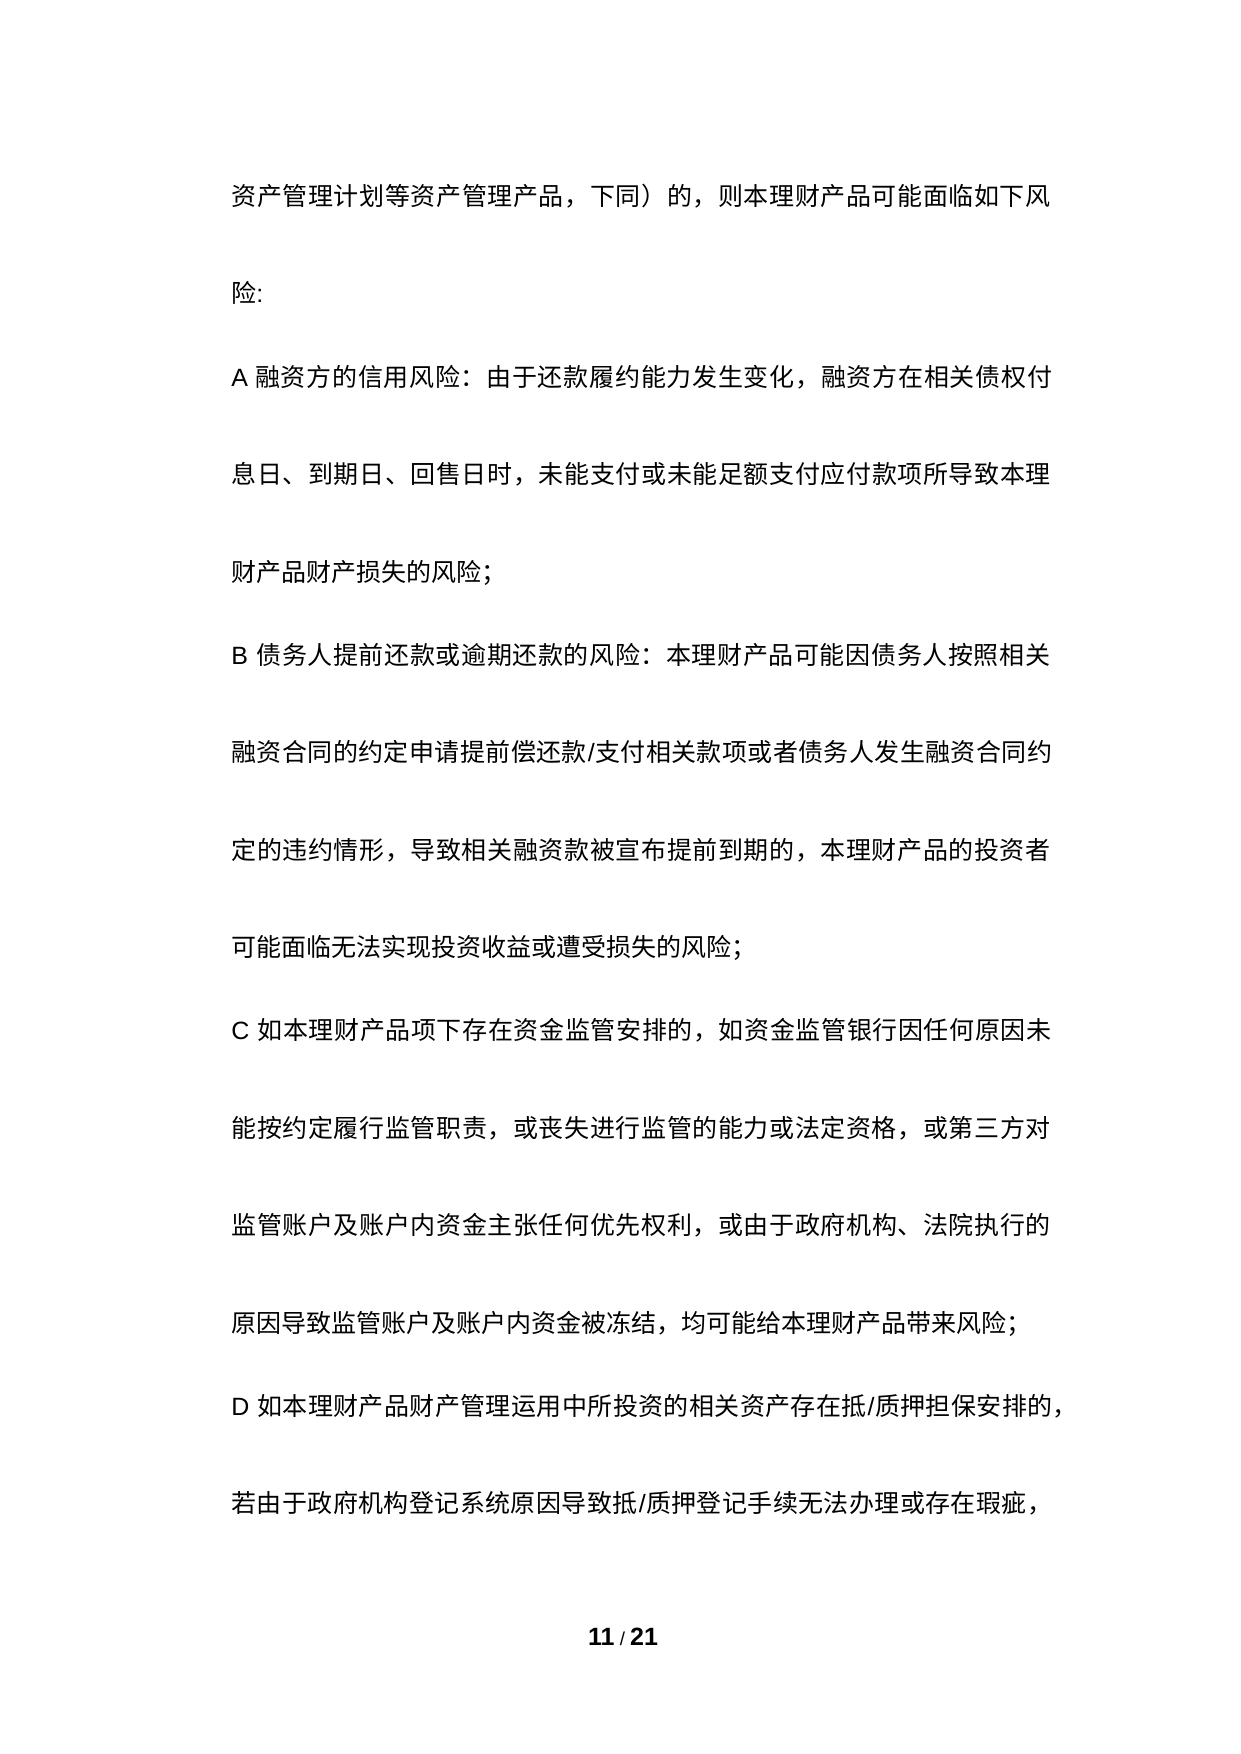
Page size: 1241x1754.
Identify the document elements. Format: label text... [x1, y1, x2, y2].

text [231, 1372, 1053, 1534]
text A 融资方的信用风险：由于还款履约能力发生变化，融资方在相关债权付息日、到期日、回售日时，未能支付或未能足额支付应付款项所导致本理财产品财产损失的风险； [231, 343, 1053, 603]
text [231, 162, 1053, 324]
text B 债务人提前还款或逾期还款的风险：本理财产品可能因债务人按照相关融资合同的约定申请提前偿还款/支付相关款项或者债务人发生融资合同约定的违约情形，导致相关融资款被宣布提前到期的，本理财产品的投资者可能面临无法实现投资收益或遭受损失的风险； [231, 621, 1053, 978]
text C 如本理财产品项下存在资金监管安排的，如资金监管银行因任何原因未能按约定履行监管职责，或丧失进行监管的能力或法定资格，或第三方对监管账户及账户内资金主张任何优先权利，或由于政府机构、法院执行的原因导致监管账户及账户内资金被冻结，均可能给本理财产品带来风险； [231, 996, 1053, 1354]
